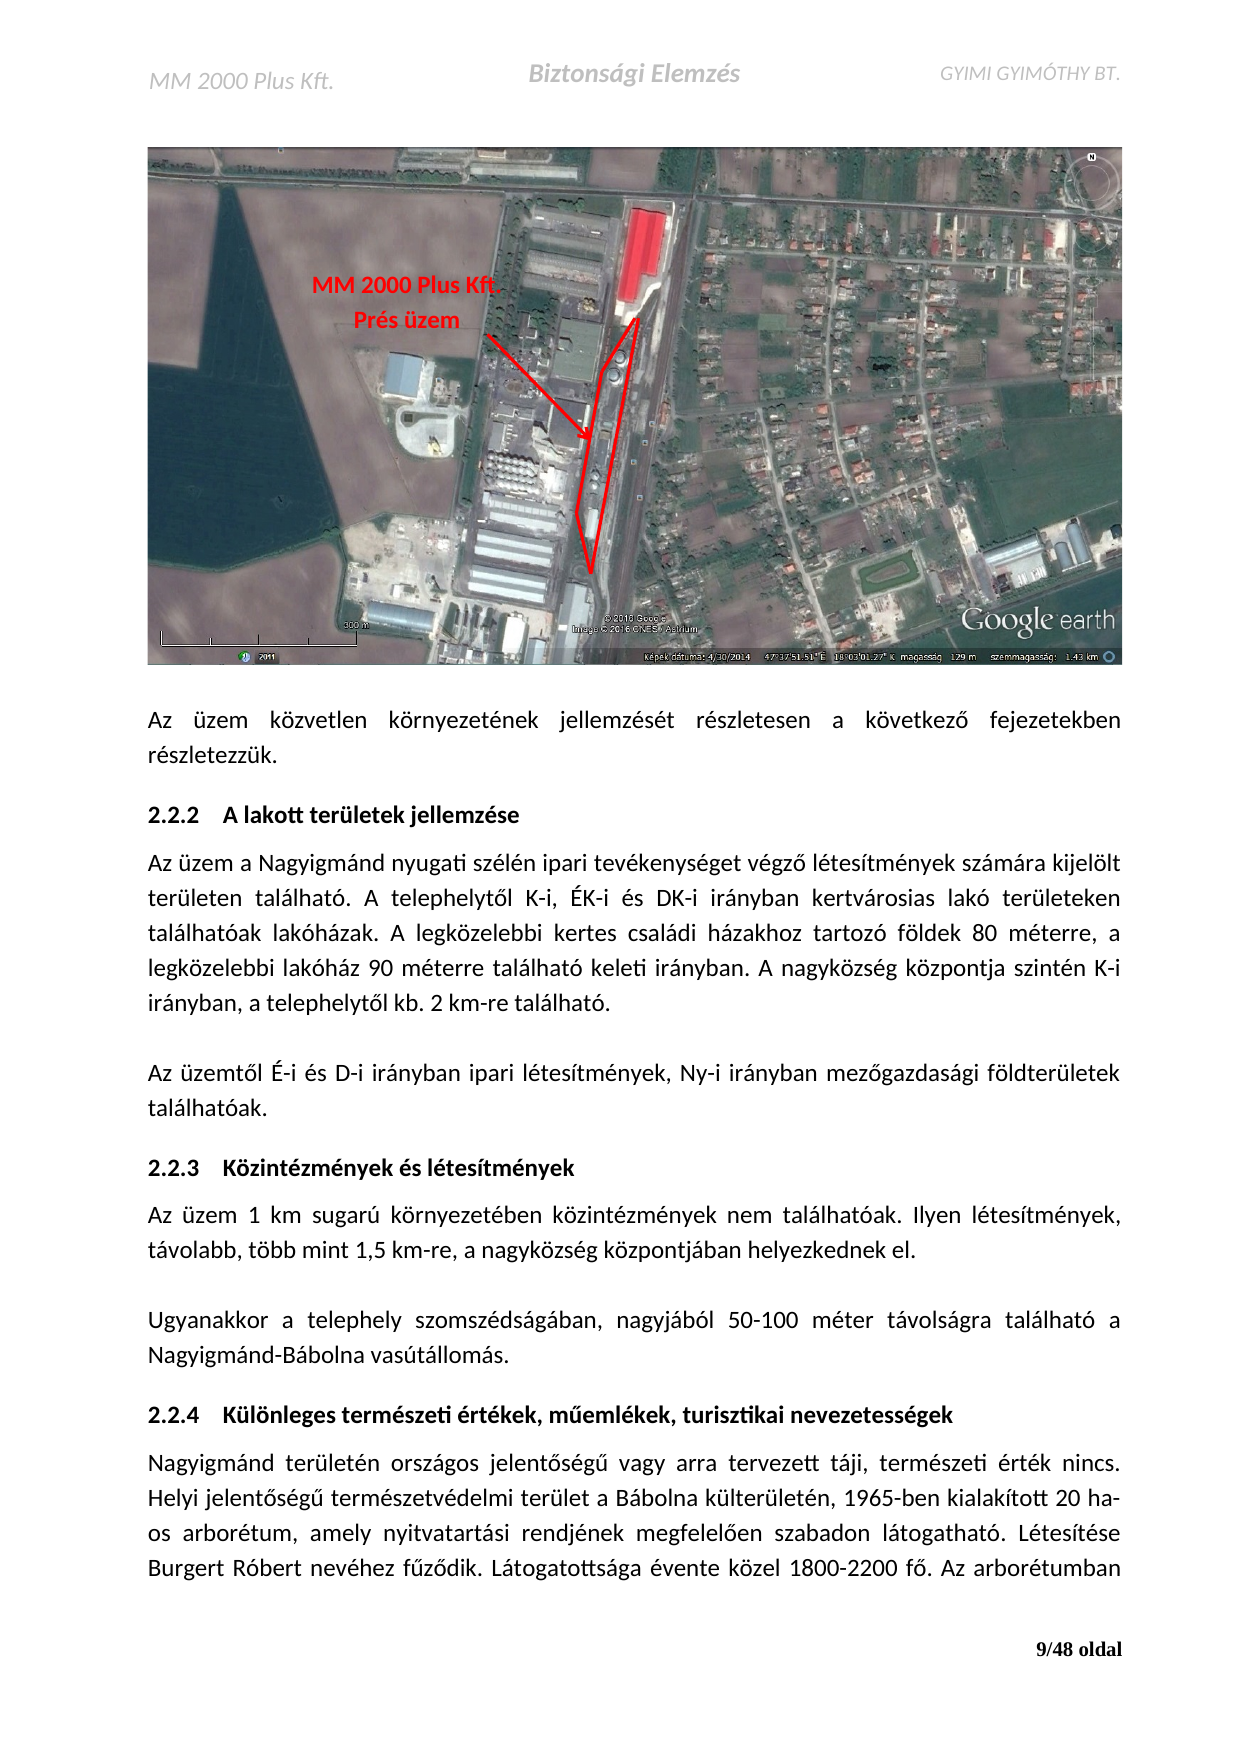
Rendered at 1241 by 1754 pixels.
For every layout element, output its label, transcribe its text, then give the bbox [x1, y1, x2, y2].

subtitle Különleges természeti értékek, műemlékek, turisztikai nevezetességek [148, 1399, 1122, 1430]
text Ugyanakkor a telephely szomszédságában, nagyjából 50-100 méter távolságra található a Nagyigmánd-Bábolna vasútállomás. [148, 1304, 1122, 1370]
text Az üzem a Nagyigmánd nyugati szélén ipari tevékenységet végző létesítmények számára kijelölt területen található. A telephelytől K-i, ÉK-i és DK-i irányban kertvárosias lakó területeken találhatóak lakóházak. A legközelebbi kertes családi házakhoz tartozó földek 80 méterre, a legközelebbi lakóház 90 méterre található keleti irányban. A nagyközség központja szintén K-i irányban, a telephelytől kb. 2 km-re található. [148, 847, 1122, 1017]
text Az üzem 1 km sugarú környezetében közintézmények nem találhatóak. Ilyen létesítmények, távolabb, több mint 1,5 km-re, a nagyközség központjában helyezkednek el. [148, 1199, 1122, 1265]
subtitle A lakott területek jellemzése [148, 799, 1122, 830]
text Az üzem közvetlen környezetének jellemzését részletesen a következő fejezetekben részletezzük. [148, 704, 1122, 770]
text Az üzemtől É-i és D-i irányban ipari létesítmények, Ny-i irányban mezőgazdasági földterületek találhatóak. [148, 1057, 1122, 1122]
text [148, 1447, 1122, 1582]
picture [147, 147, 1123, 665]
subtitle Közintézmények és létesítmények [148, 1152, 1122, 1182]
